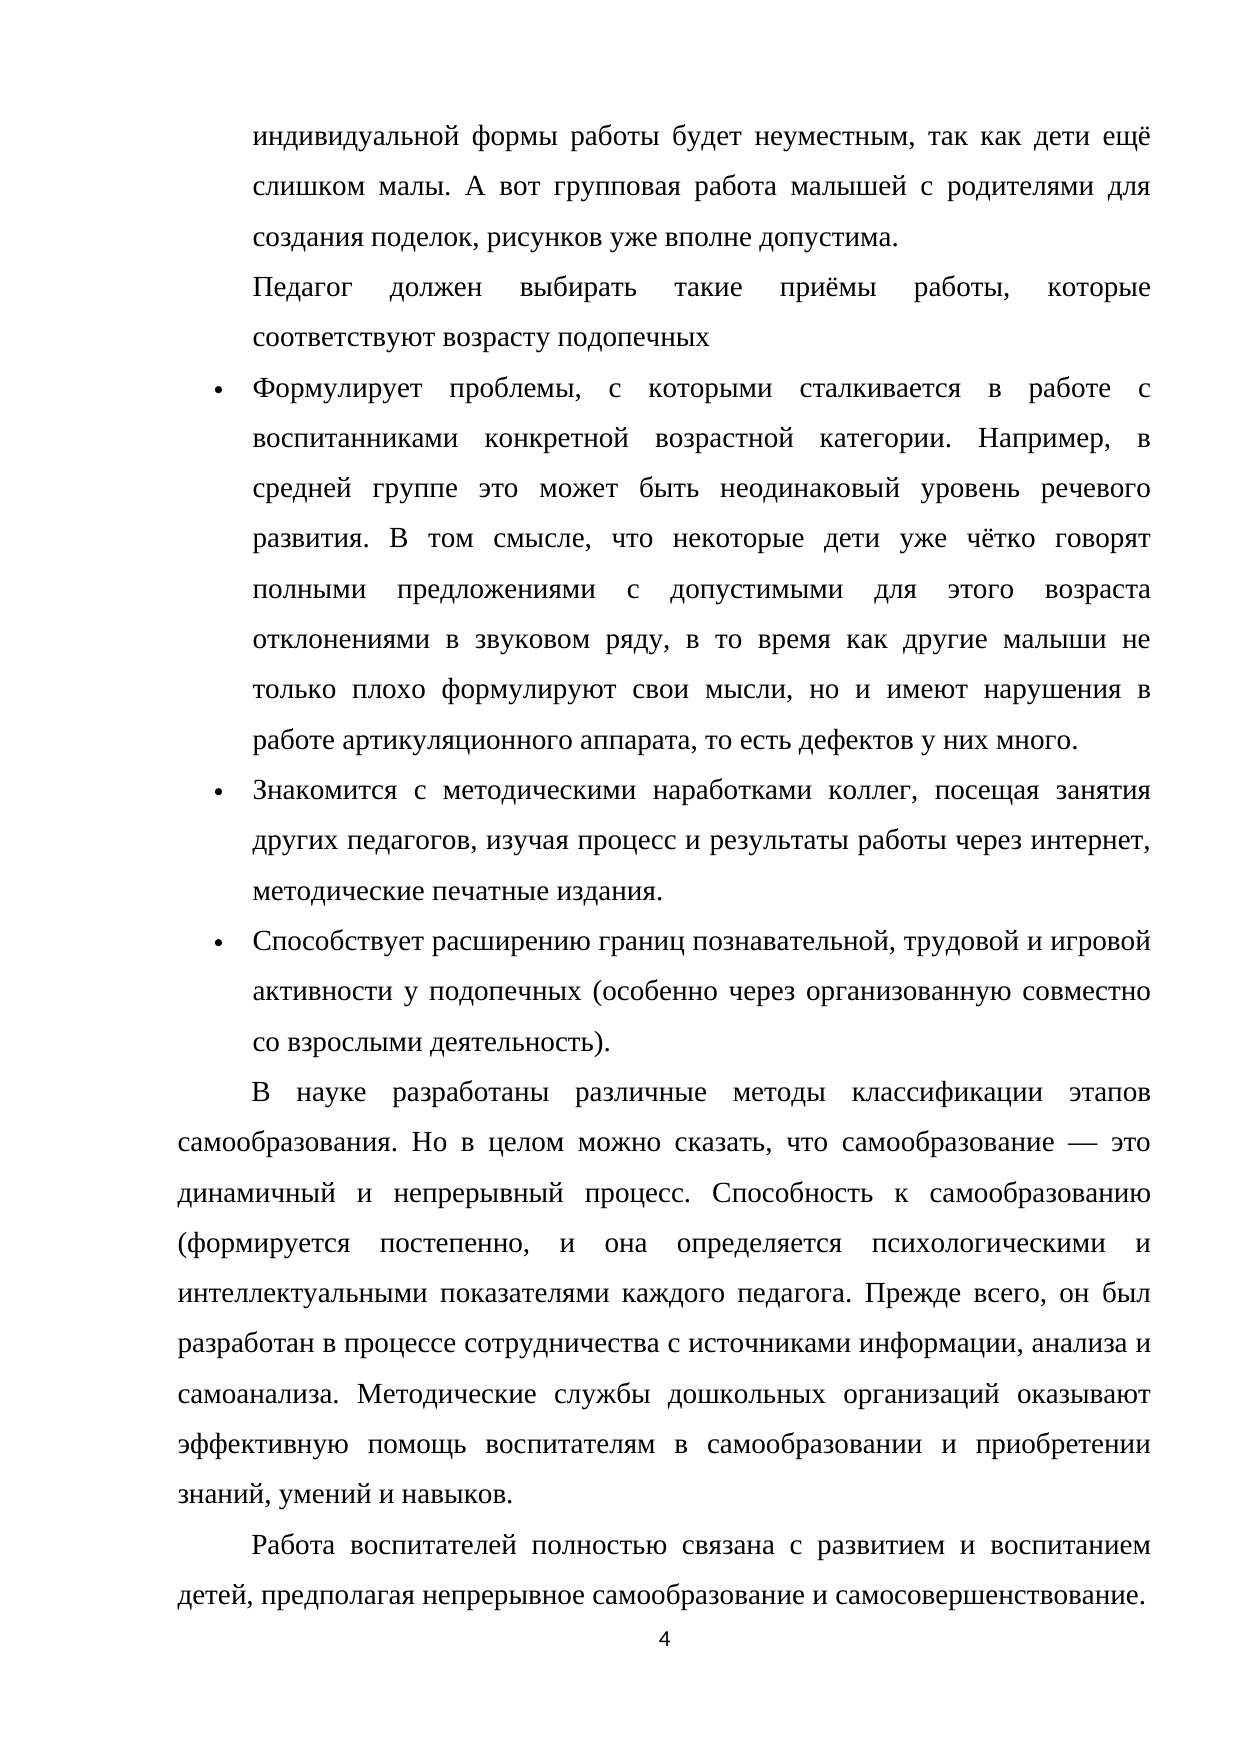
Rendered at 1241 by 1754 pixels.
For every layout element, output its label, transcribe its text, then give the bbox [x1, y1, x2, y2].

list Формулирует проблемы, с которыми сталкивается в работе с воспитанниками конкретной возрастной категории. Например, в средней группе это может быть неодинаковый уровень речевого развития. В том смысле, что некоторые дети уже чётко говорят полными предложениями с допустимыми для этого возраста отклонениями в звуковом ряду, в то время как другие малыши не только плохо формулируют свои мысли, но и имеют нарушения в работе артикуляционного аппарата, то есть дефектов у них много. [215, 370, 1152, 755]
list Знакомится с методическими наработками коллег, посещая занятия других педагогов, изучая процесс и результаты работы через интернет, методические печатные издания. [215, 772, 1152, 906]
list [215, 118, 1152, 252]
list Способствует расширению границ познавательной, трудовой и игровой активности у подопечных (особенно через организованную совместно со взрослыми деятельность). [215, 923, 1152, 1057]
text Работа воспитателей полностью связана с развитием и воспитанием детей, предполагая непрерывное самообразование и самосовершенствование. [177, 1527, 1152, 1611]
text Педагог должен выбирать такие приёмы работы, которые соответствуют возрасту подопечных [252, 269, 1152, 353]
text В науке разработаны различные методы классификации этапов самообразования. Но в целом можно сказать, что самообразование — это динамичный и непрерывный процесс. Способность к самообразованию (формируется постепенно, и она определяется психологическими и интеллектуальными показателями каждого педагога. Прежде всего, он был разработан в процессе сотрудничества с источниками информации, анализа и самоанализа. Методические службы дошкольных организаций оказывают эффективную помощь воспитателям в самообразовании и приобретении знаний, умений и навыков. [177, 1074, 1152, 1510]
